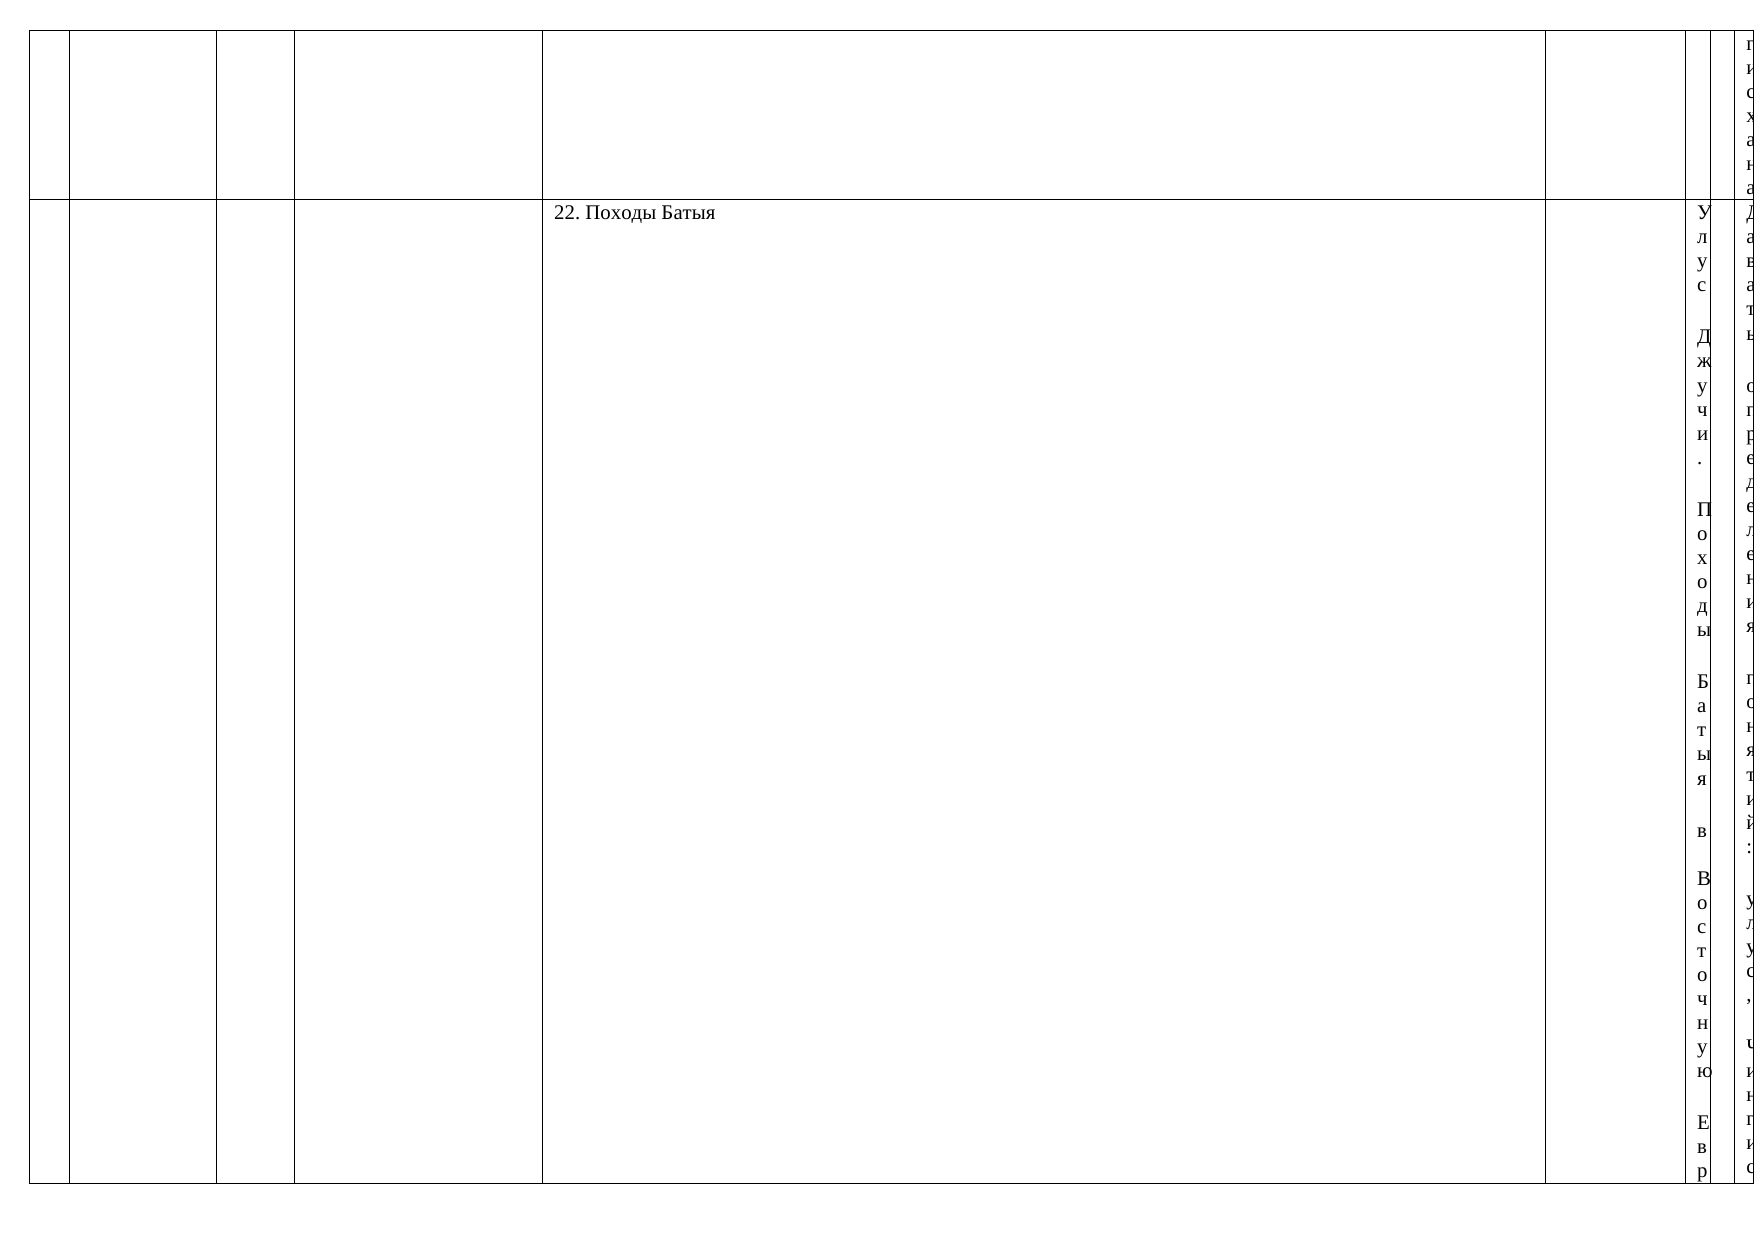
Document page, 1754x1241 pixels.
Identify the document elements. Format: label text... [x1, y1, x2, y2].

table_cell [1735, 200, 1753, 1182]
table_cell [70, 31, 216, 199]
table_cell 22. Походы Батыя [543, 200, 1545, 1182]
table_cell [1686, 200, 1710, 1182]
table_cell [295, 31, 542, 199]
table_cell [70, 200, 216, 1182]
table_cell [1711, 31, 1734, 199]
table_cell [30, 31, 69, 199]
table_cell [217, 200, 294, 1182]
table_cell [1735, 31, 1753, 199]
table_cell [1546, 31, 1685, 199]
table_cell [295, 200, 542, 1182]
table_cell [543, 31, 1545, 199]
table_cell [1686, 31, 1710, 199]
table_cell [1711, 200, 1734, 1182]
table_cell [30, 200, 69, 1182]
table_cell [1546, 200, 1685, 1182]
table_cell [217, 31, 294, 199]
